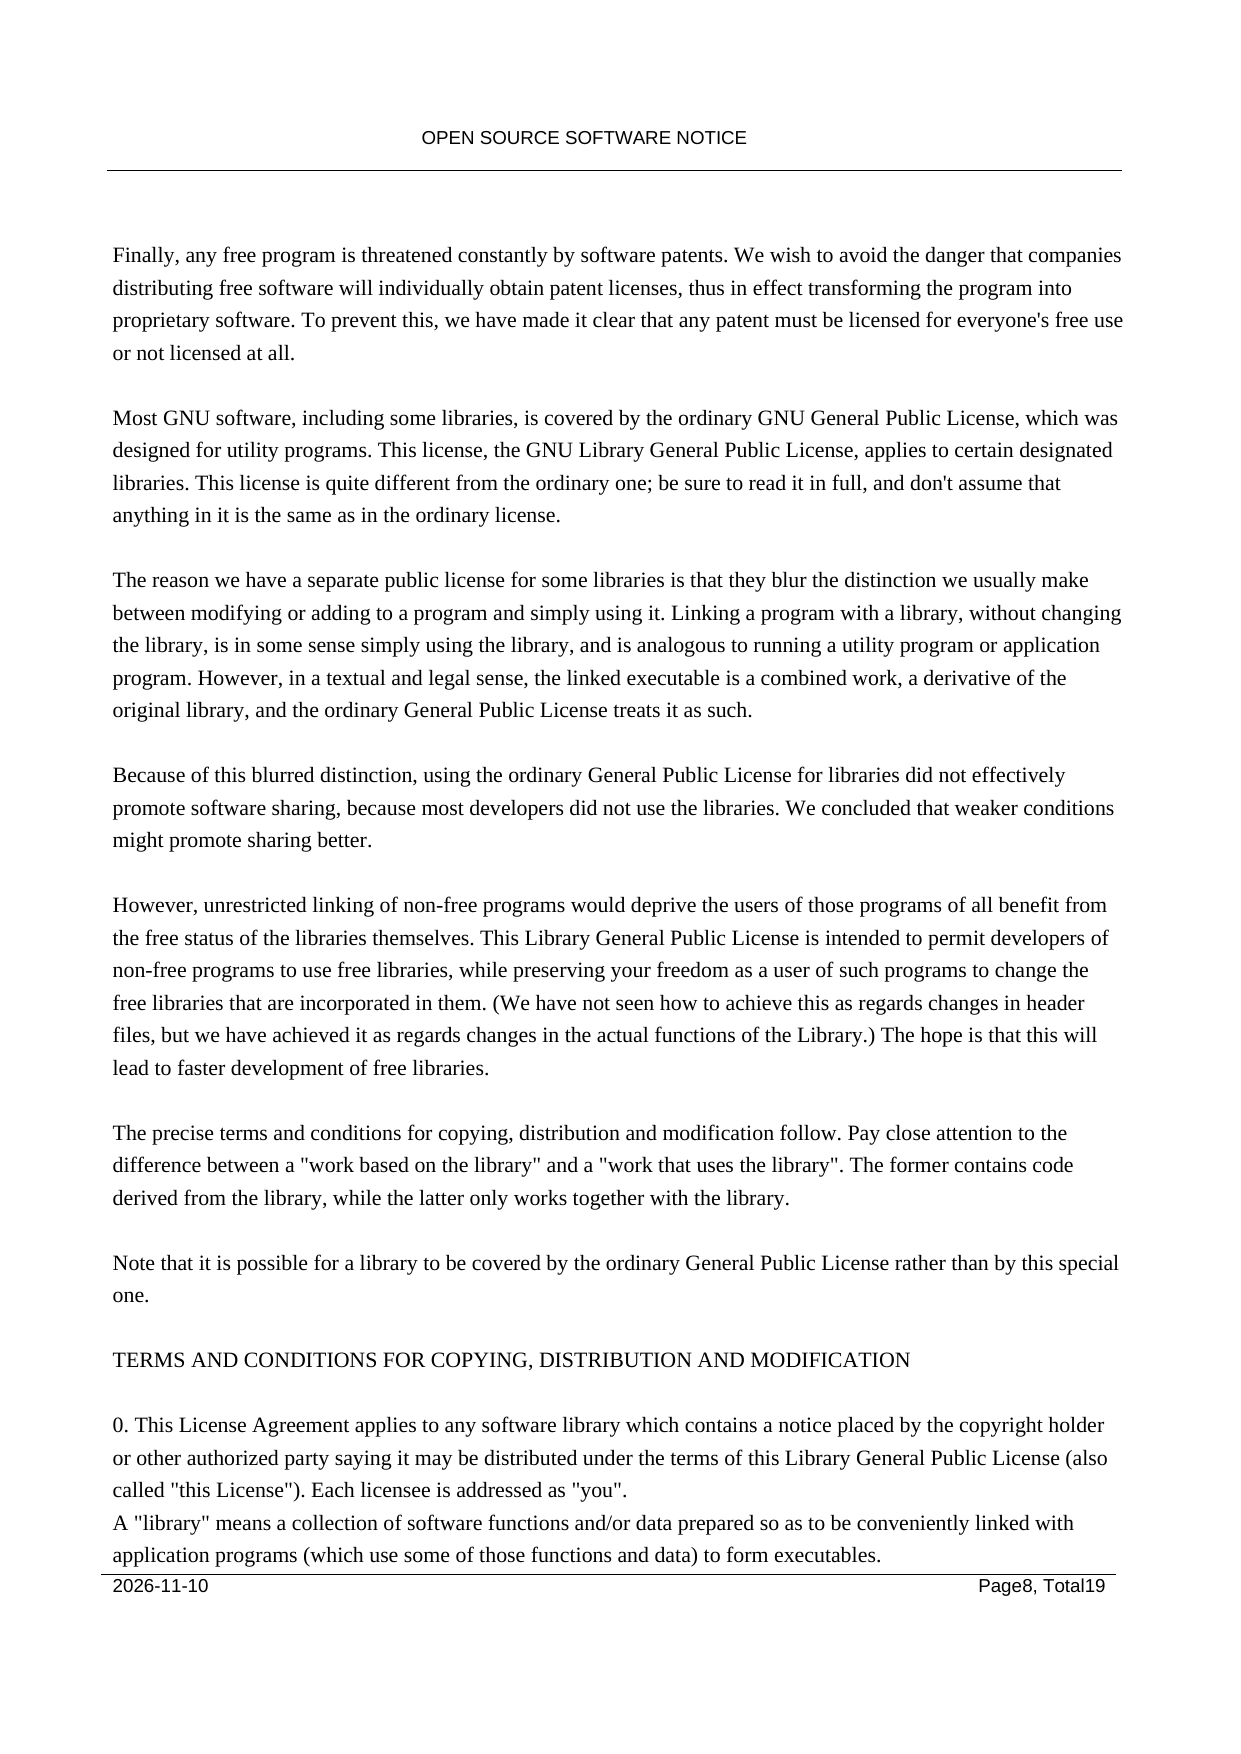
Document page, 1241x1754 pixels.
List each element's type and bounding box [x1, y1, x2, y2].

text [112, 206, 1128, 1571]
